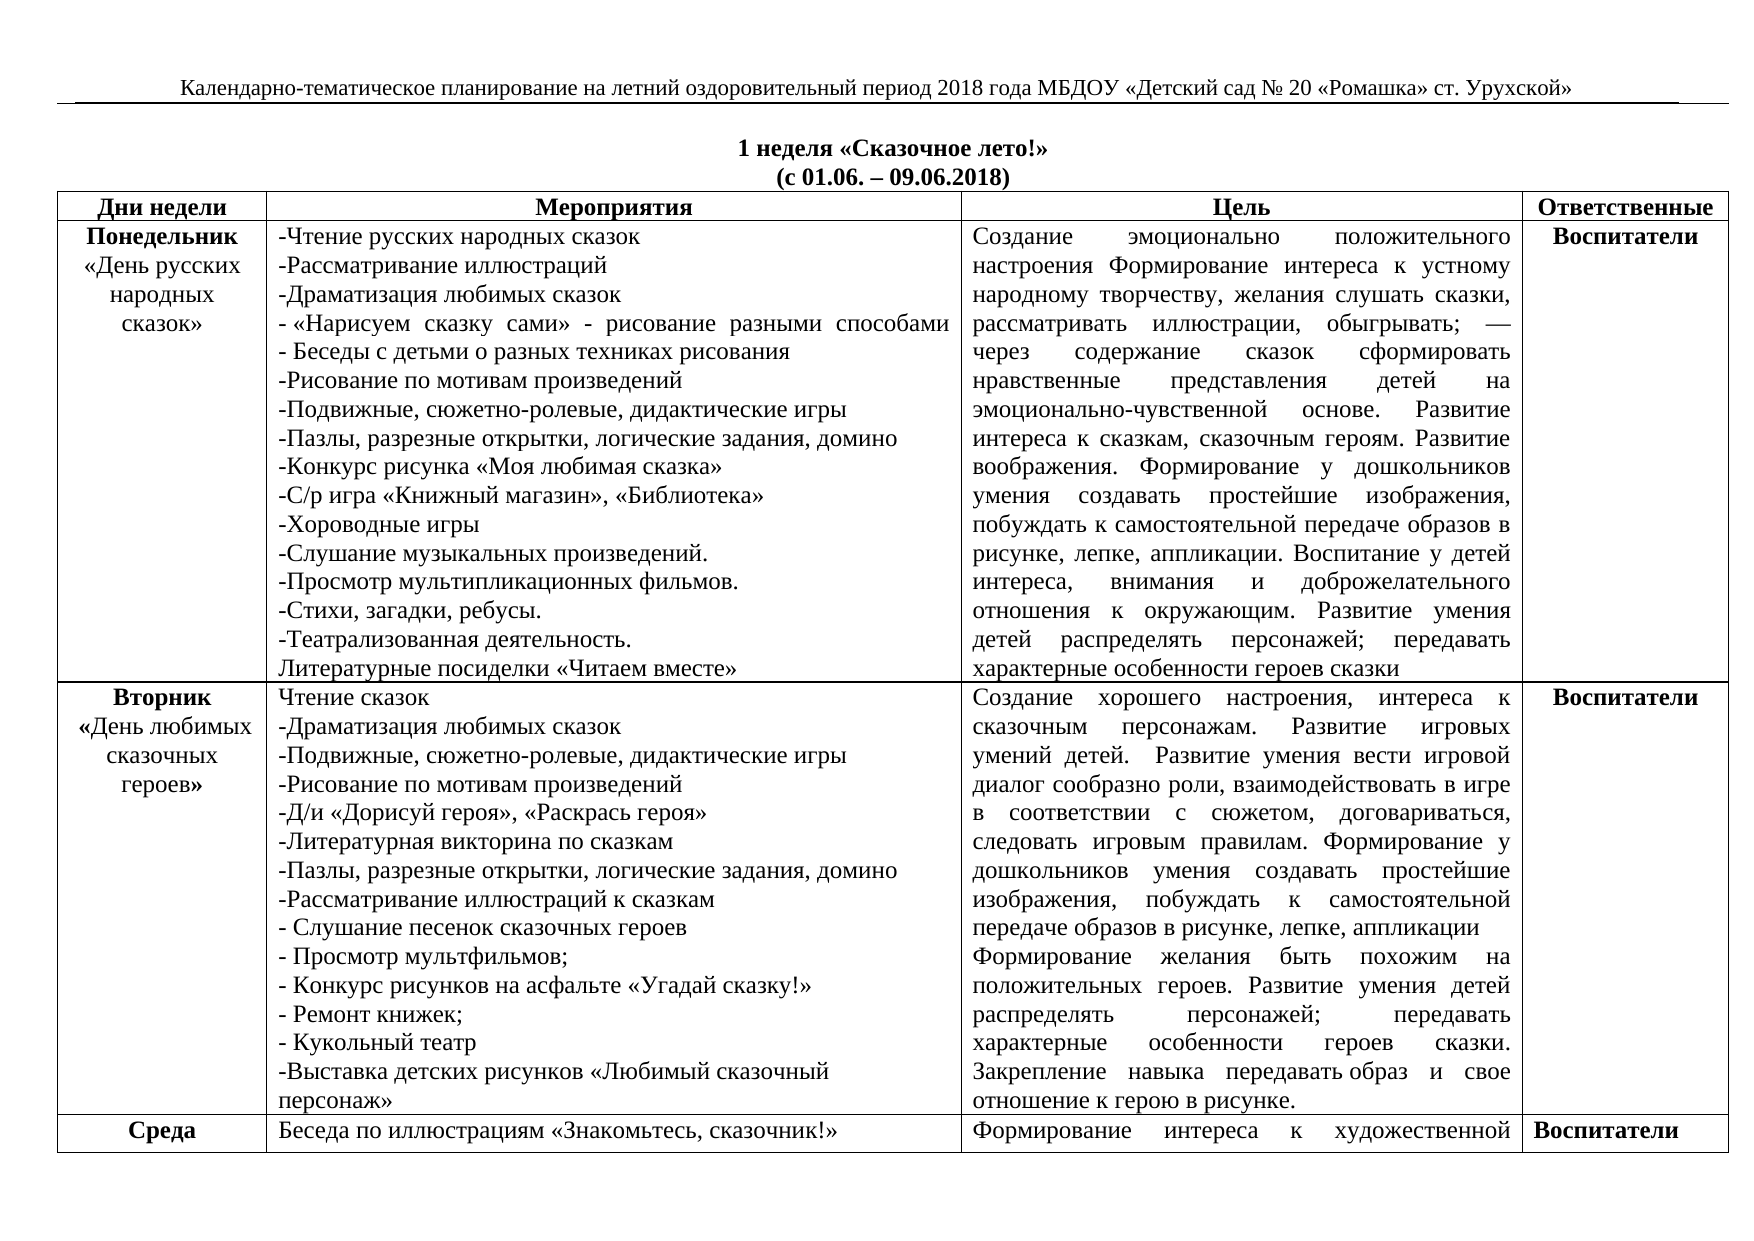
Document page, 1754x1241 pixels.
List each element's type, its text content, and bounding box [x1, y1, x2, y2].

table_cell Понедельник «День русских народных сказок» [58, 221, 266, 681]
table_cell Цель [962, 192, 1522, 220]
table_cell Создание эмоционально положительного настроения Формирование интереса к устному народному творчеству, желания слушать сказки, рассматривать иллюстрации, обыгрывать; — через содержание сказок сформировать нравственные представления детей на эмоционально-чувственной основе. Развитие интереса к сказкам, сказочным героям. Развитие воображения. Формирование у дошкольников умения создавать простейшие изображения, побуждать к самостоятельной передаче образов в рисунке, лепке, аппликации. Воспитание у детей интереса, внимания и доброжелательного отношения к окружающим. Развитие умения детей распределять персонажей; передавать характерные особенности героев сказки [962, 221, 1522, 681]
table_cell Воспитатели [1523, 221, 1728, 681]
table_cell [58, 1115, 266, 1152]
table_cell Воспитатели [1523, 1115, 1728, 1152]
table_cell -Чтение русских народных сказок -Рассматривание иллюстраций -Драматизация любимых сказок - «Нарисуем сказку сами» - рисование разными способами - Беседы с детьми о разных техниках рисования -Рисование по мотивам произведений -Подвижные, сюжетно-ролевые, дидактические игры -Пазлы, разрезные открытки, логические задания, домино -Конкурс рисунка «Моя любимая сказка» -С/р игра «Книжный магазин», «Библиотека» -Хороводные игры -Слушание музыкальных произведений. -Просмотр мультипликационных фильмов. -Стихи, загадки, ребусы. -Театрализованная деятельность. Литературные посиделки «Читаем вместе» [267, 221, 961, 681]
table_cell Мероприятия [267, 192, 961, 220]
table_cell 1 неделя «Сказочное лето!» (с 01.06. – 09.06.2018) [57, 104, 1729, 191]
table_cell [962, 1115, 1522, 1152]
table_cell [267, 1115, 961, 1152]
table_cell Чтение сказок -Драматизация любимых сказок -Подвижные, сюжетно-ролевые, дидактические игры -Рисование по мотивам произведений -Д/и «Дорисуй героя», «Раскрась героя» -Литературная викторина по сказкам -Пазлы, разрезные открытки, логические задания, домино -Рассматривание иллюстраций к сказкам - Слушание песенок сказочных героев - Просмотр мультфильмов; - Конкурс рисунков на асфальте «Угадай сказку!» - Ремонт книжек; - Кукольный театр -Выставка детских рисунков «Любимый сказочный персонаж» [267, 683, 961, 1114]
table_cell Создание хорошего настроения, интереса к сказочным персонажам. Развитие игровых умений детей. Развитие умения вести игровой диалог сообразно роли, взаимодействовать в игре в соответствии с сюжетом, договариваться, следовать игровым правилам. Формирование у дошкольников умения создавать простейшие изображения, побуждать к самостоятельной передаче образов в рисунке, лепке, аппликации Формирование желания быть похожим на положительных героев. Развитие умения детей распределять персонажей; передавать характерные особенности героев сказки. Закрепление навыка передавать образ и свое отношение к герою в рисунке. [962, 683, 1522, 1114]
table_cell Вторник «День любимых сказочных героев» [58, 683, 266, 1114]
table_cell Воспитатели [1523, 683, 1728, 1114]
table_cell Дни недели [58, 192, 266, 220]
table_cell Ответственные [1523, 192, 1728, 220]
